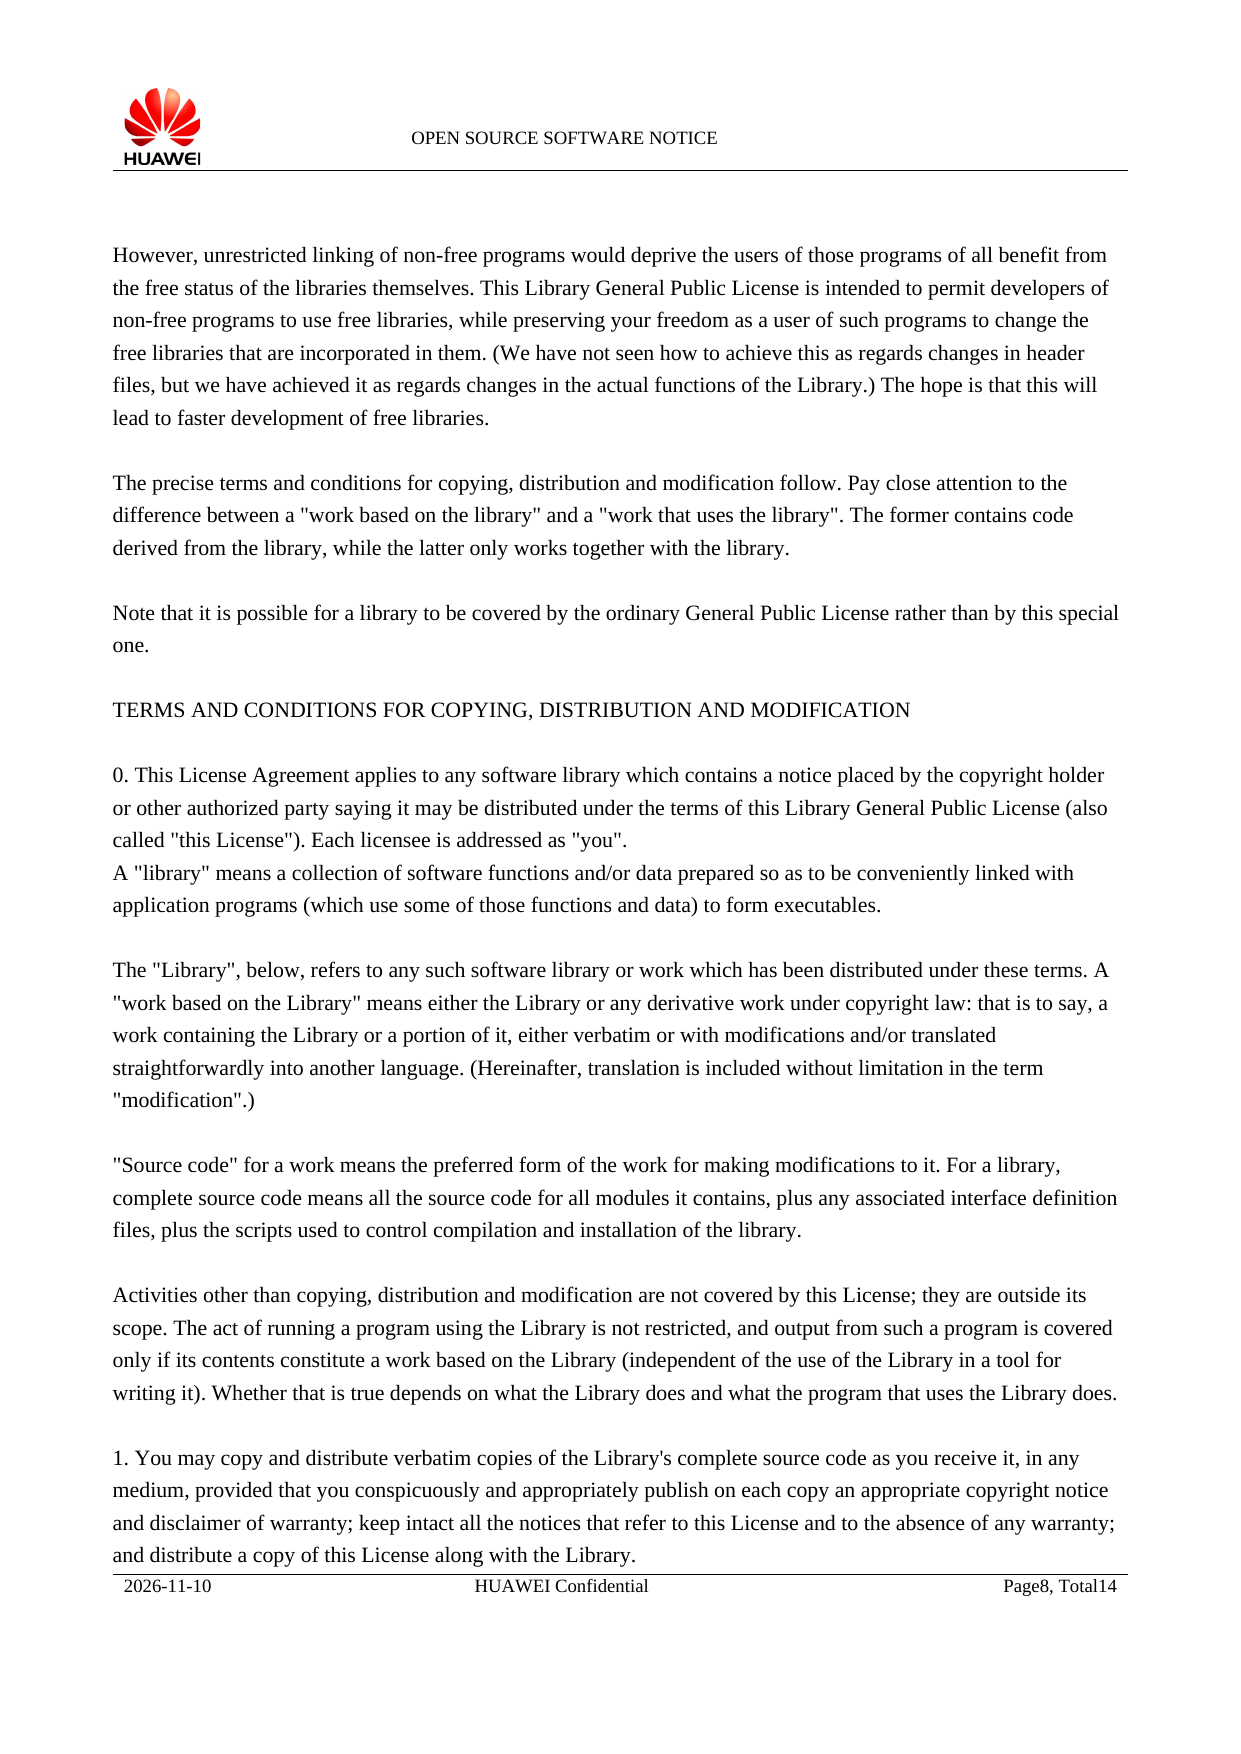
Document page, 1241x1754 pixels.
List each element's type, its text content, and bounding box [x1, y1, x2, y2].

picture [124, 88, 201, 165]
